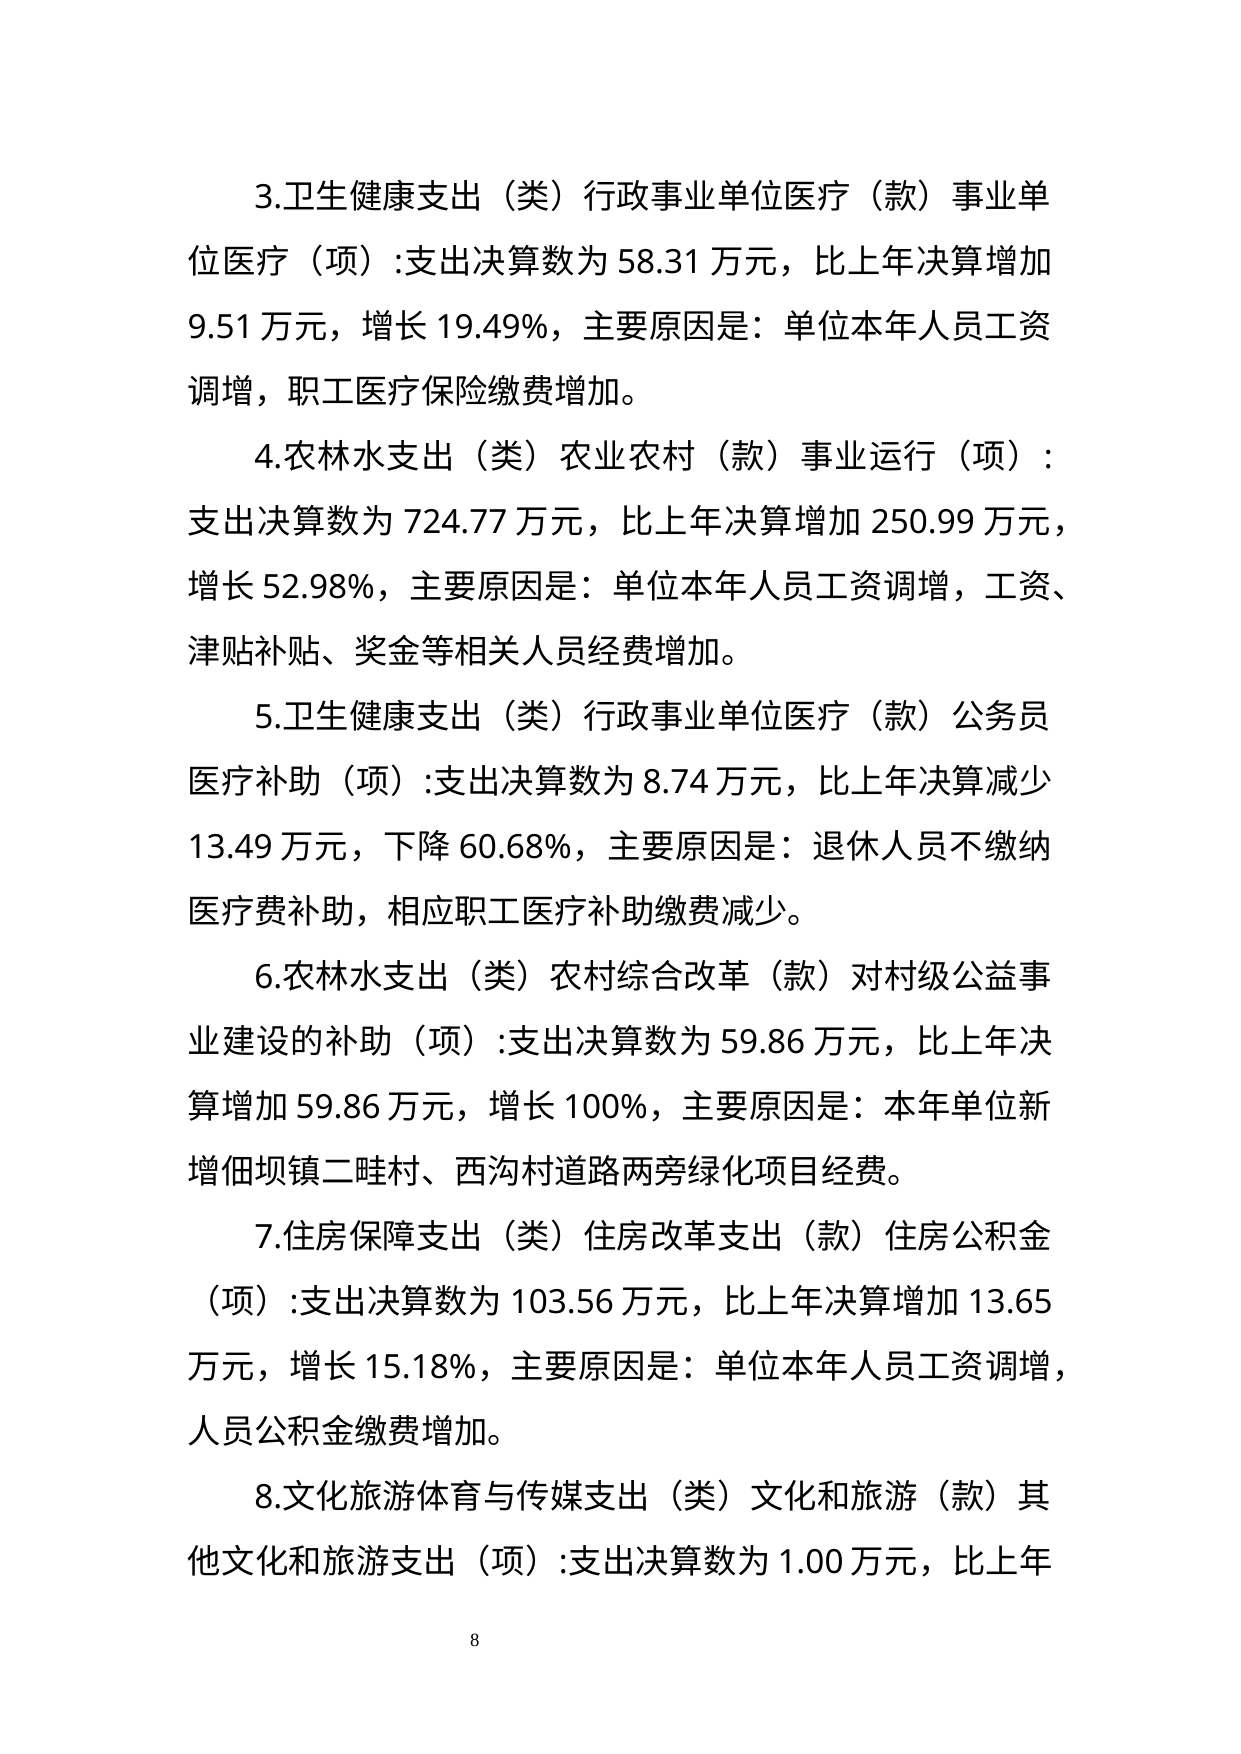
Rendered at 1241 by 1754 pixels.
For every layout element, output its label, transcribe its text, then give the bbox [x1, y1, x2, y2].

text 5.卫生健康支出（类）行政事业单位医疗（款）公务员医疗补助（项）:支出决算数为8.74万元，比上年决算减少13.49万元，下降60.68%，主要原因是：退休人员不缴纳医疗费补助，相应职工医疗补助缴费减少。 [187, 682, 1053, 942]
text 7.住房保障支出（类）住房改革支出（款）住房公积金（项）:支出决算数为103.56万元，比上年决算增加13.65万元，增长15.18%，主要原因是：单位本年人员工资调增，人员公积金缴费增加。 [187, 1202, 1053, 1462]
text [187, 1462, 1053, 1592]
text 3.卫生健康支出（类）行政事业单位医疗（款）事业单位医疗（项）:支出决算数为58.31万元，比上年决算增加9.51万元，增长19.49%，主要原因是：单位本年人员工资调增，职工医疗保险缴费增加。 [187, 162, 1053, 422]
text 4.农林水支出（类）农业农村（款）事业运行（项）:支出决算数为724.77万元，比上年决算增加250.99万元，增长52.98%，主要原因是：单位本年人员工资调增，工资、津贴补贴、奖金等相关人员经费增加。 [187, 422, 1053, 682]
text 6.农林水支出（类）农村综合改革（款）对村级公益事业建设的补助（项）:支出决算数为59.86万元，比上年决算增加59.86万元，增长100%，主要原因是：本年单位新增佃坝镇二畦村、西沟村道路两旁绿化项目经费。 [187, 942, 1053, 1202]
